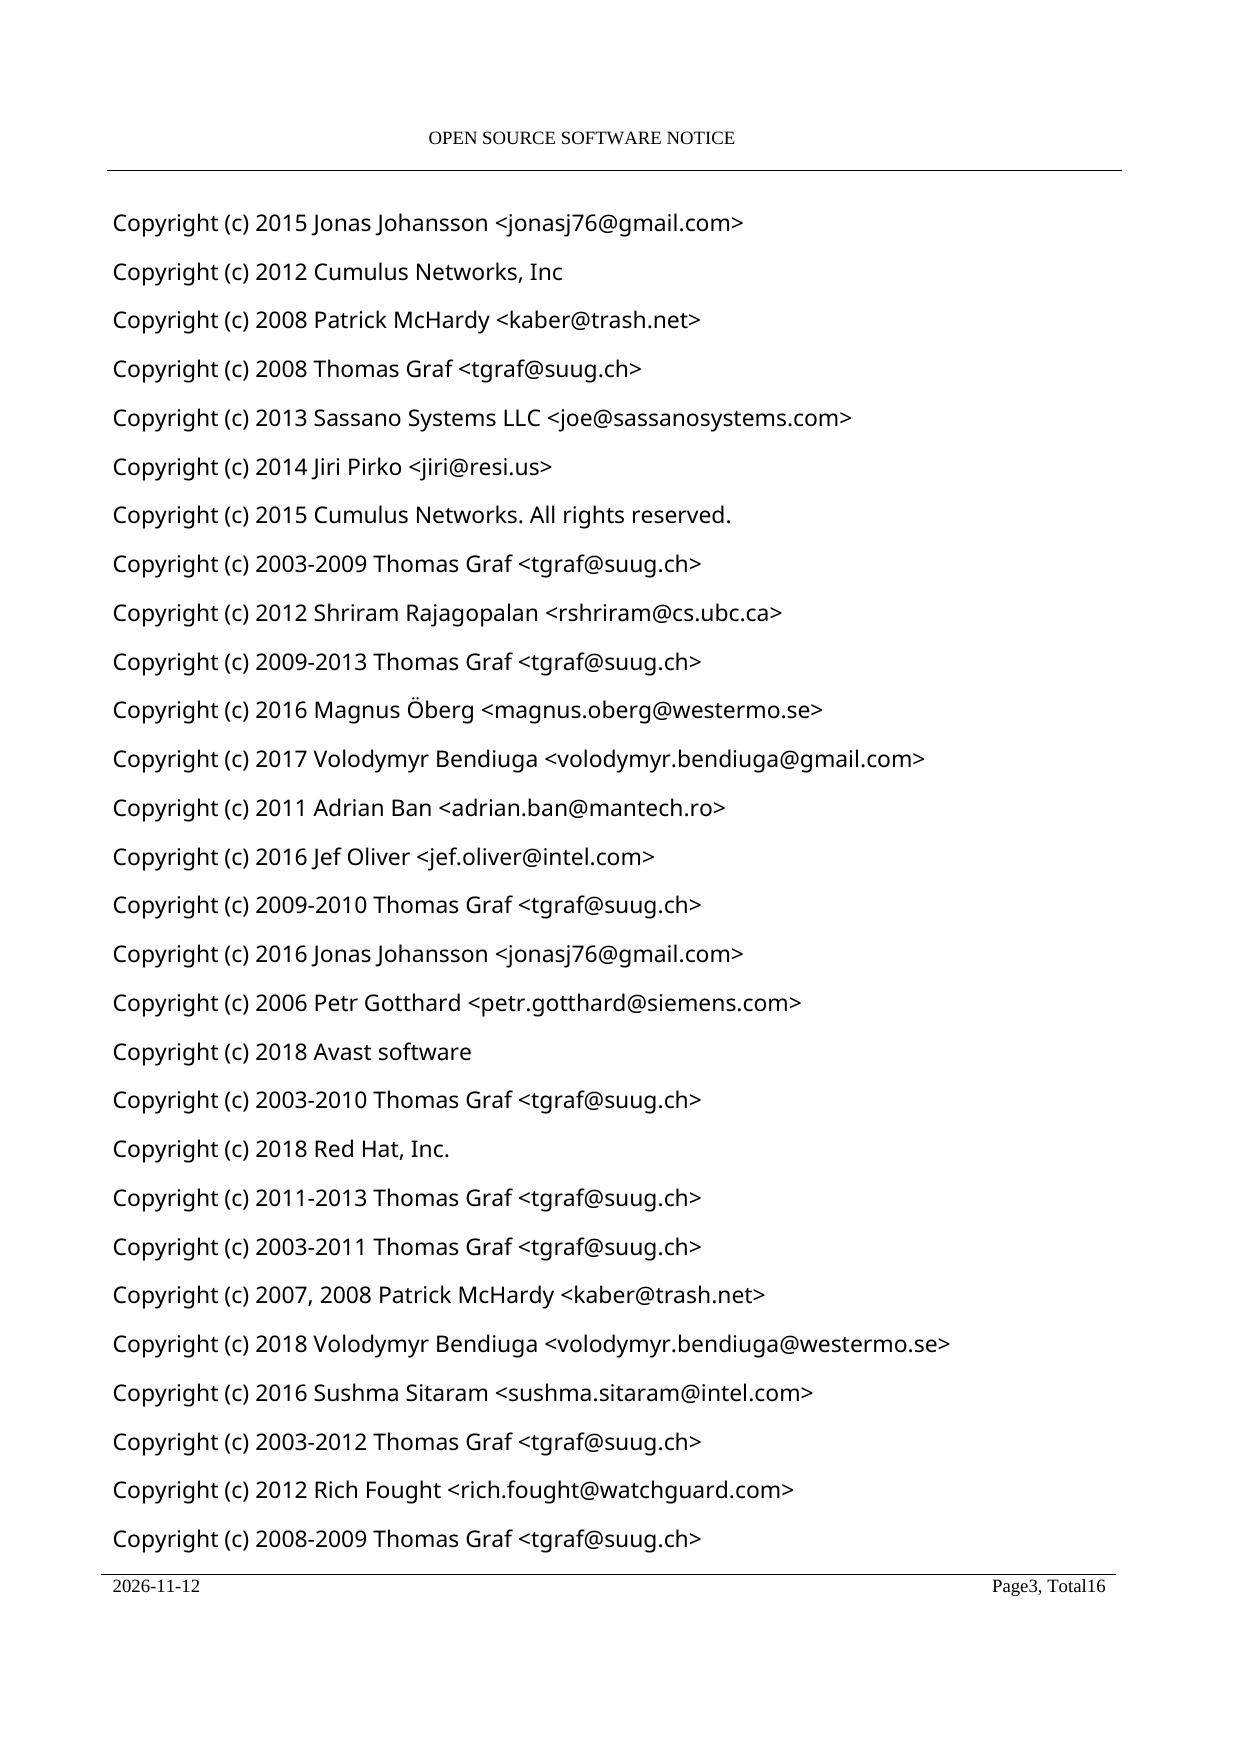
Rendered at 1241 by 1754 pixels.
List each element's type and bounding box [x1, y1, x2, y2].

text [112, 206, 1128, 1555]
